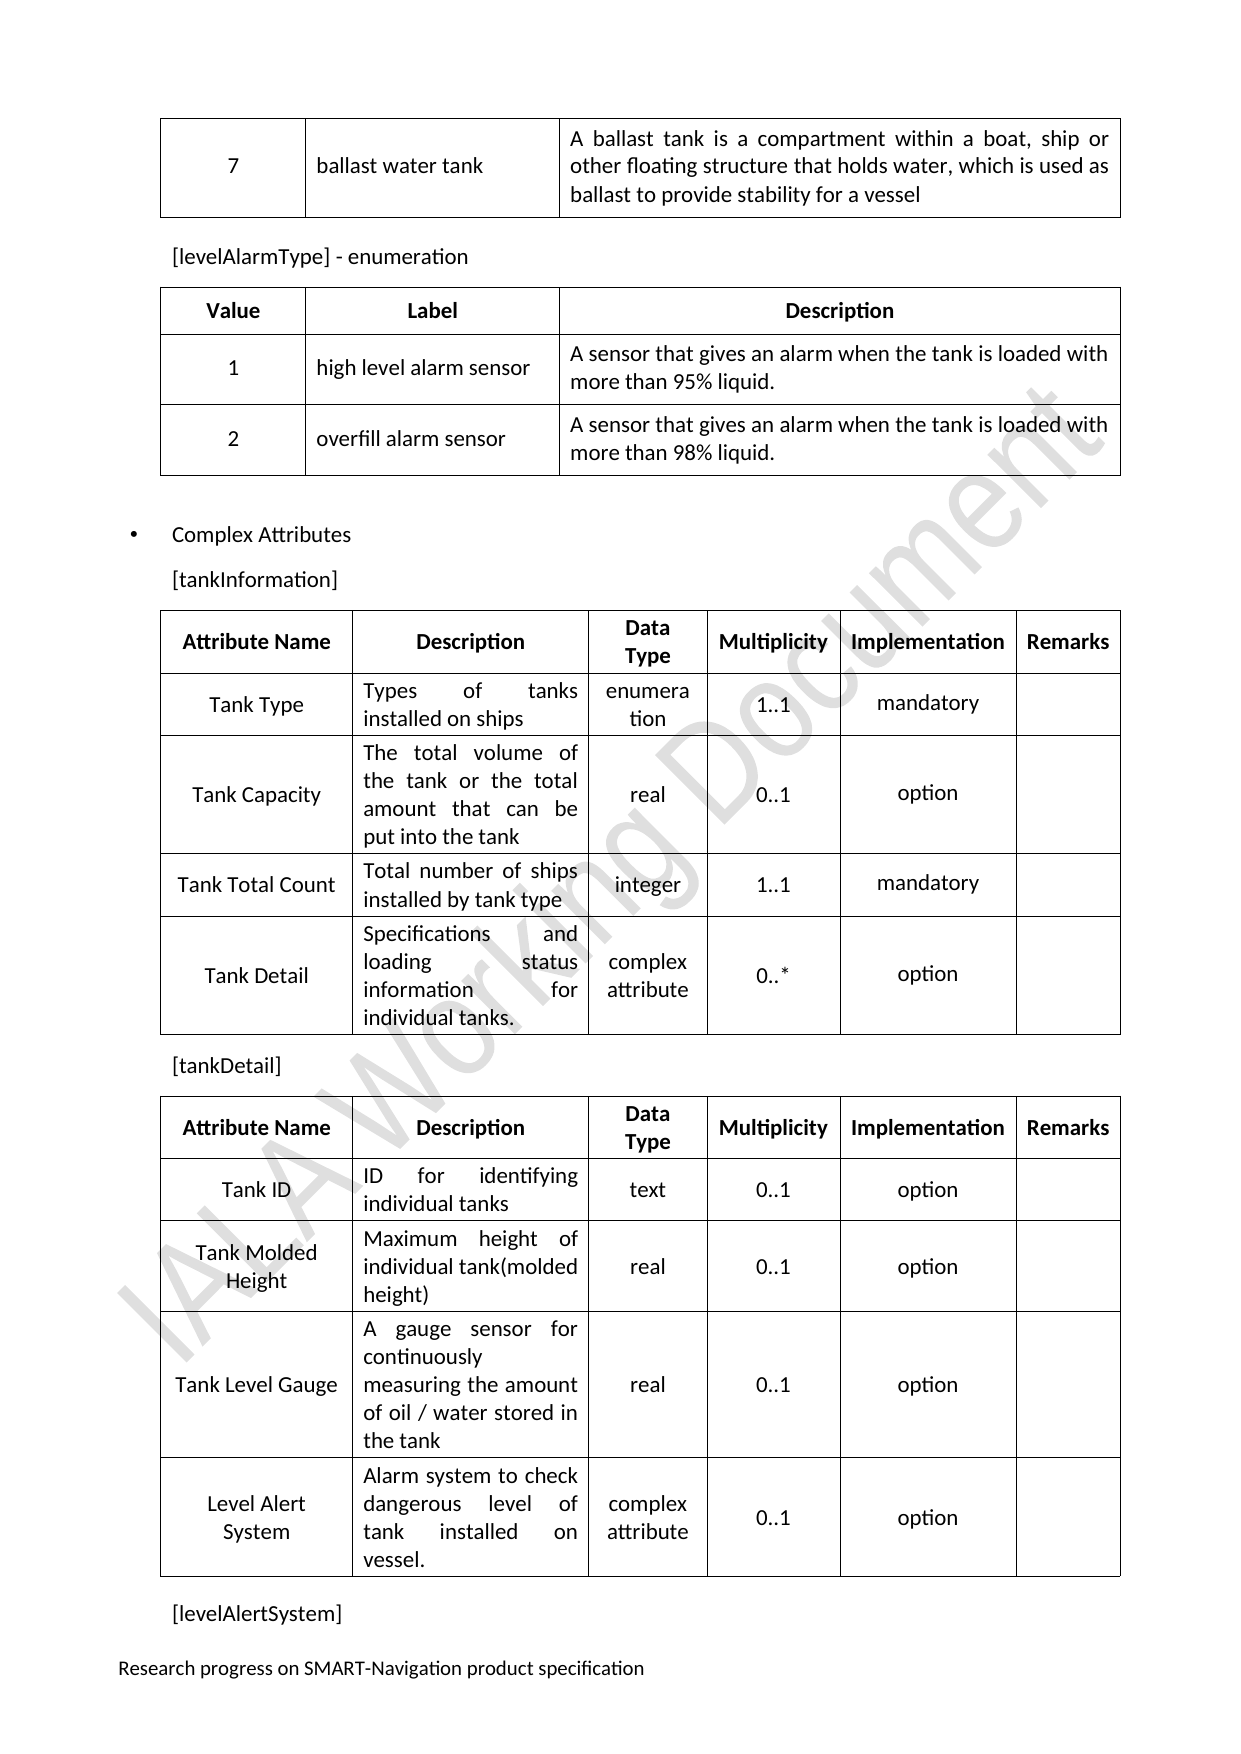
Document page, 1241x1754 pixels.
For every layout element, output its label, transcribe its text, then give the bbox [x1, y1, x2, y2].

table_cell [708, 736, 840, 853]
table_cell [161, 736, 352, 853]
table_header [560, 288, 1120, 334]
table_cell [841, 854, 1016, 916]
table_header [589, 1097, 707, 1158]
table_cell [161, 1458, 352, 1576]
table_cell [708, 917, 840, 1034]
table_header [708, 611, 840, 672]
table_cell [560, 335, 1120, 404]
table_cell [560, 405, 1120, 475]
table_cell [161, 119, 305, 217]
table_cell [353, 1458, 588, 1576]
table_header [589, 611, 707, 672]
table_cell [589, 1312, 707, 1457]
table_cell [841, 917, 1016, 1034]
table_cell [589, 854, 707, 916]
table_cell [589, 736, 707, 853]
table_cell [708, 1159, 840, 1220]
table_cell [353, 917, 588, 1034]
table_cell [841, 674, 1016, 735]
list [levelAlertSystem] [172, 1599, 1122, 1627]
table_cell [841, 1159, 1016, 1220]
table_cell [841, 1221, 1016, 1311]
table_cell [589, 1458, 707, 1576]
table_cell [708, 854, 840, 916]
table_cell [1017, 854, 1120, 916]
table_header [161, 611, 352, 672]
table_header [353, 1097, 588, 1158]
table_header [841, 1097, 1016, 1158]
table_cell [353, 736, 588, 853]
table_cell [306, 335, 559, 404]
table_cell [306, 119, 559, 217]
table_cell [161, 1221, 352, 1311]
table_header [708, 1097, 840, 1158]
list [levelAlarmType] - enumeration [172, 242, 1122, 270]
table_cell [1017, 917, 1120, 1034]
list [tankDetail] [172, 1051, 1122, 1079]
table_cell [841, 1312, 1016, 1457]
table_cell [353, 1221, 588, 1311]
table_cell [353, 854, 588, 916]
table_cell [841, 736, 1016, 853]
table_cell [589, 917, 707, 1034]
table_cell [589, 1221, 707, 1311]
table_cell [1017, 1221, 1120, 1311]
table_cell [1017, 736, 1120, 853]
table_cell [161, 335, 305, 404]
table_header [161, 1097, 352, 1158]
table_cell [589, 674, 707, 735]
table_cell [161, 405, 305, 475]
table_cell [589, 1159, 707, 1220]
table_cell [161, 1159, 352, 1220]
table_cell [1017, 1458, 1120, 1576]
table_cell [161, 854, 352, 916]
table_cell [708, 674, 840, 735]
list [tankInformation] [172, 565, 1122, 593]
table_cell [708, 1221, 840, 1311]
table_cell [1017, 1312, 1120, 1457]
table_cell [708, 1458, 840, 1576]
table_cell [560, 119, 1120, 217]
list Complex Attributes [130, 520, 1122, 548]
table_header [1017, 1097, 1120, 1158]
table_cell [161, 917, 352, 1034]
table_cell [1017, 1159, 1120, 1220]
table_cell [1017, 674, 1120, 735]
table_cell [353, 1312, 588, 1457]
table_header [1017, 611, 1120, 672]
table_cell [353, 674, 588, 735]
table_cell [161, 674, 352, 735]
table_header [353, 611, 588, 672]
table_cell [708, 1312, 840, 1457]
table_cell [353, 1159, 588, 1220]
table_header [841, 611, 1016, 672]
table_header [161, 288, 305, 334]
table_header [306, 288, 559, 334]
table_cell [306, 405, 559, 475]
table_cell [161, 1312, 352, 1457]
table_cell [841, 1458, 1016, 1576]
